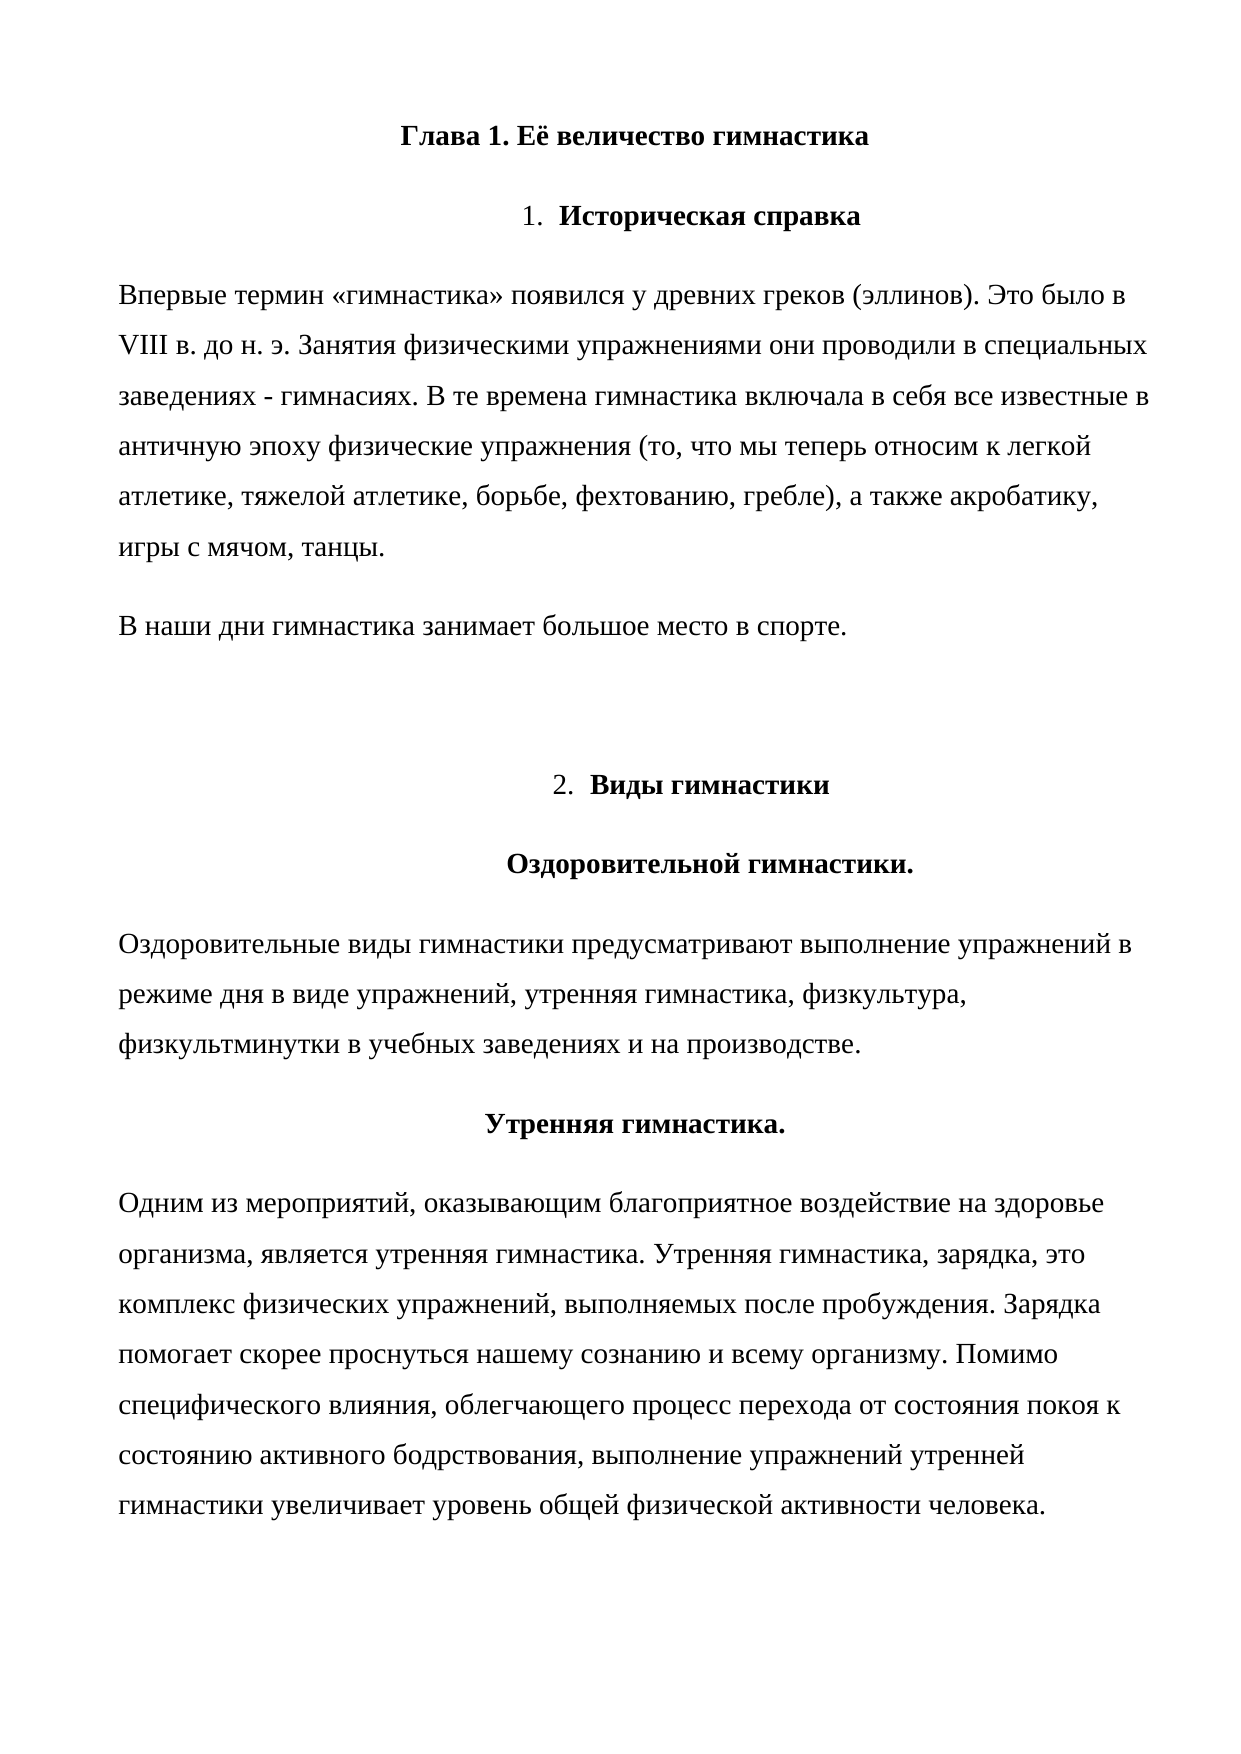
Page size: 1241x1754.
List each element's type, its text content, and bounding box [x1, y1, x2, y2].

text Впервые термин «гимнастика» появился у древних греков (эллинов). Это было в VIII в. до н. э. Занятия физическими упражнениями они проводили в специальных заведениях - гимнасиях. В те времена гимнастика включала в себя все известные в античную эпоху физические упражнения (то, что мы теперь относим к легкой атлетике, тяжелой атлетике, борьбе, фехтованию, гребле), а также акробатику, игры с мячом, танцы. [118, 277, 1152, 562]
list Виды гимнастики [231, 767, 1152, 801]
text Оздоровительные виды гимнастики предусматривают выполнение упражнений в режиме дня в виде упражнений, утренняя гимнастика, физкультура, физкультминутки в учебных заведениях и на производстве. [118, 926, 1152, 1060]
text Глава 1. Её величество гимнастика [118, 118, 1152, 152]
text Утренняя гимнастика. [118, 1106, 1152, 1140]
text Оздоровительной гимнастики. [268, 847, 1152, 880]
text Одним из мероприятий, оказывающим благоприятное воздействие на здоровье организма, является утренняя гимнастика. Утренняя гимнастика, зарядка, это комплекс физических упражнений, выполняемых после пробуждения. Зарядка помогает скорее проснуться нашему сознанию и всему организму. Помимо специфического влияния, облегчающего процесс перехода от состояния покоя к состоянию активного бодрствования, выполнение упражнений утренней гимнастики увеличивает уровень общей физической активности человека. [118, 1186, 1152, 1521]
text В наши дни гимнастика занимает большое место в спорте. [118, 608, 1152, 642]
list Историческая справка [231, 198, 1152, 231]
